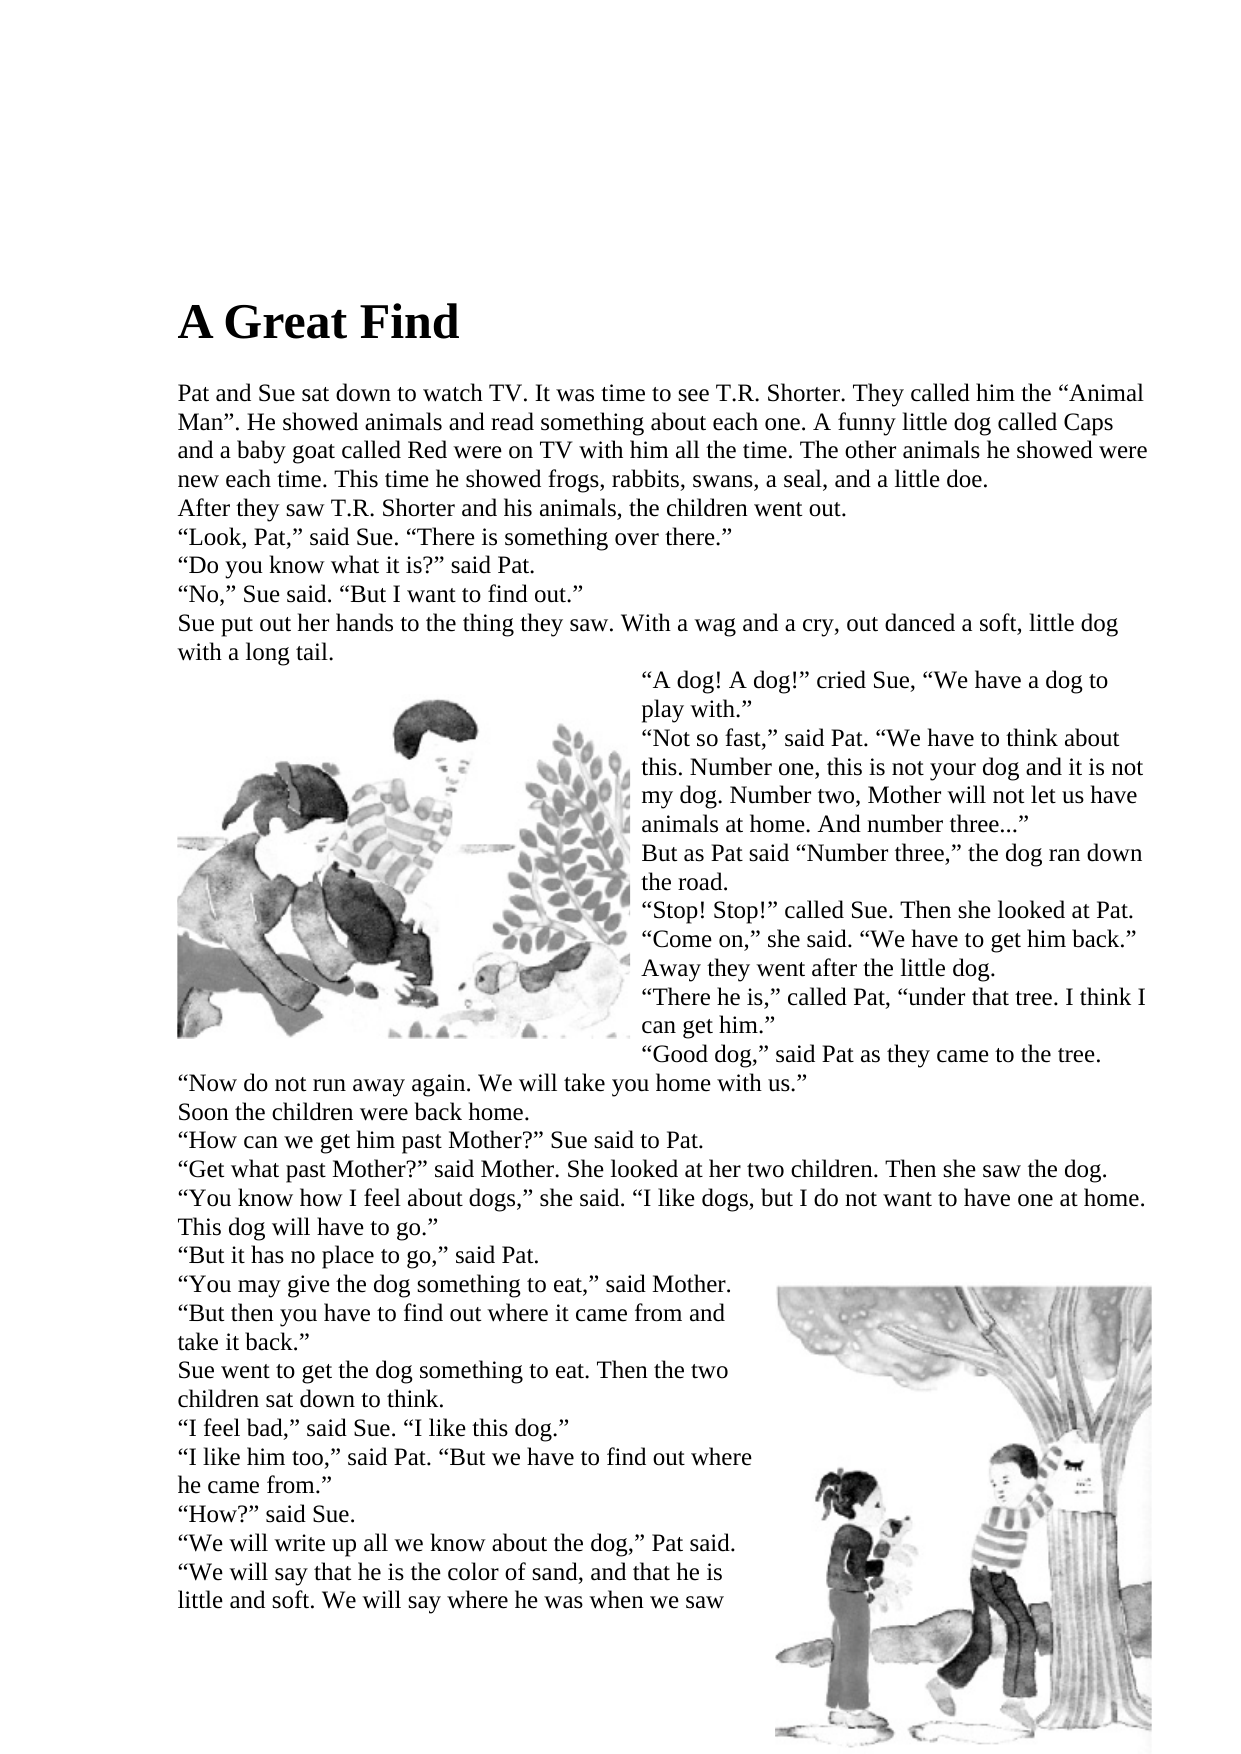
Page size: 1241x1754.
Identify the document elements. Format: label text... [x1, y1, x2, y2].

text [177, 378, 1152, 1614]
subtitle A Great Find [177, 291, 1152, 349]
picture [775, 1282, 1152, 1754]
picture [177, 694, 631, 1039]
